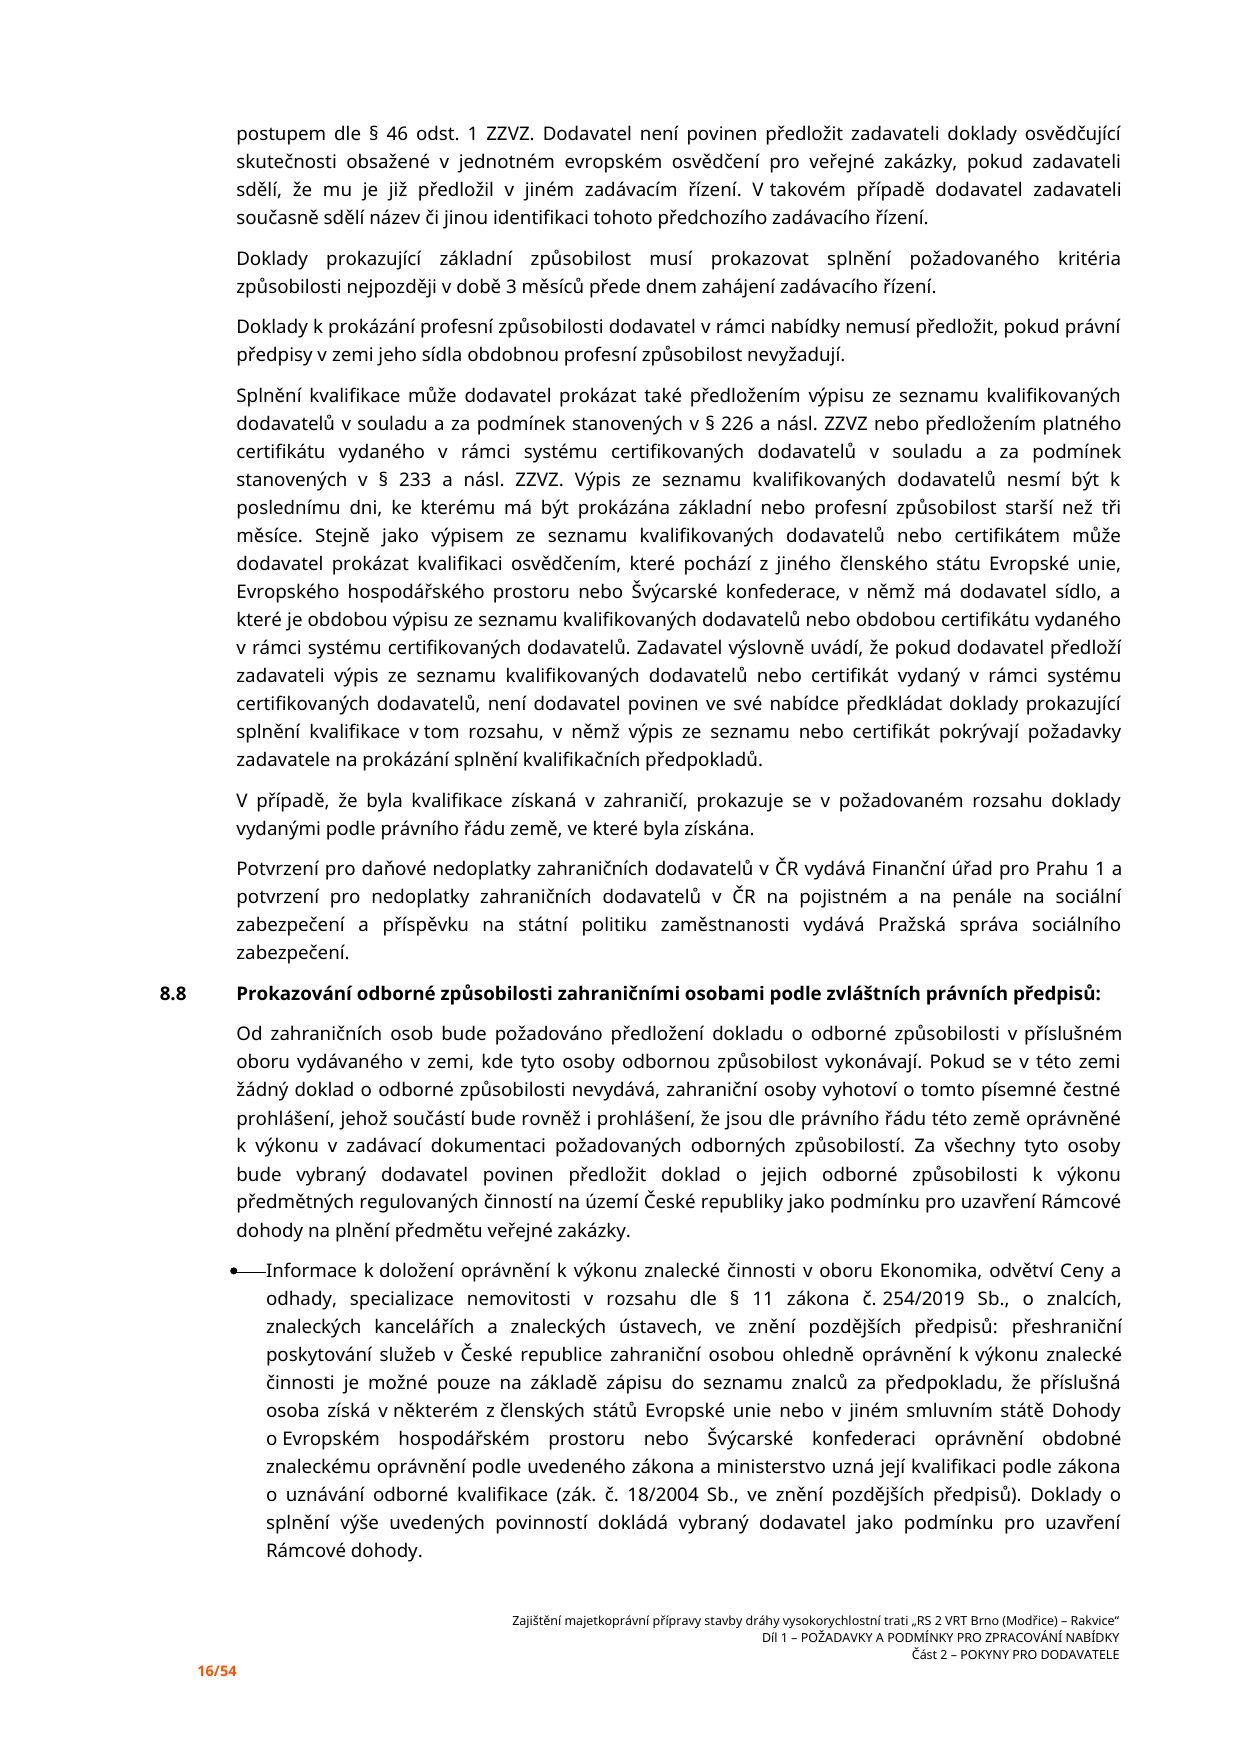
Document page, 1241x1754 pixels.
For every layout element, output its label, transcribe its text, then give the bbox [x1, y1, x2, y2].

text Splnění kvalifikace může dodavatel prokázat také předložením výpisu ze seznamu kvalifikovaných dodavatelů v souladu a za podmínek stanovených v § 226 a násl. ZZVZ nebo předložením platného certifikátu vydaného v rámci systému certifikovaných dodavatelů v souladu a za podmínek stanovených v § 233 a násl. ZZVZ. Výpis ze seznamu kvalifikovaných dodavatelů nesmí být k poslednímu dni, ke kterému má být prokázána základní nebo profesní způsobilost starší než tři měsíce. Stejně jako výpisem ze seznamu kvalifikovaných dodavatelů nebo certifikátem může dodavatel prokázat kvalifikaci osvědčením, které pochází z jiného členského státu Evropské unie, Evropského hospodářského prostoru nebo Švýcarské konfederace, v němž má dodavatel sídlo, a které je obdobou výpisu ze seznamu kvalifikovaných dodavatelů nebo obdobou certifikátu vydaného v rámci systému certifikovaných dodavatelů. Zadavatel výslovně uvádí, že pokud dodavatel předloží zadavateli výpis ze seznamu kvalifikovaných dodavatelů nebo certifikát vydaný v rámci systému certifikovaných dodavatelů, není dodavatel povinen ve své nabídce předkládat doklady prokazující splnění kvalifikace v tom rozsahu, v němž výpis ze seznamu nebo certifikát pokrývají požadavky zadavatele na prokázání splnění kvalifikačních předpokladů. [236, 382, 1122, 772]
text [236, 121, 1122, 230]
text Od zahraničních osob bude požadováno předložení dokladu o odborné způsobilosti v příslušném oboru vydávaného v zemi, kde tyto osoby odbornou způsobilost vykonávají. Pokud se v této zemi žádný doklad o odborné způsobilosti nevydává, zahraniční osoby vyhotoví o tomto písemné čestné prohlášení, jehož součástí bude rovněž i prohlášení, že jsou dle právního řádu této země oprávněné k výkonu v zadávací dokumentaci požadovaných odborných způsobilostí. Za všechny tyto osoby bude vybraný dodavatel povinen předložit doklad o jejich odborné způsobilosti k výkonu předmětných regulovaných činností na území České republiky jako podmínku pro uzavření Rámcové dohody na plnění předmětu veřejné zakázky. [236, 1021, 1122, 1242]
text Doklady k prokázání profesní způsobilosti dodavatel v rámci nabídky nemusí předložit, pokud právní předpisy v zemi jeho sídla obdobnou profesní způsobilost nevyžadují. [236, 314, 1122, 367]
text Prokazování odborné způsobilosti zahraničními osobami podle zvláštních právních předpisů: [159, 980, 1122, 1006]
text Doklady prokazující základní způsobilost musí prokazovat splnění požadovaného kritéria způsobilosti nejpozději v době 3 měsíců přede dnem zahájení zadávacího řízení. [236, 245, 1122, 299]
text Potvrzení pro daňové nedoplatky zahraničních dodavatelů v ČR vydává Finanční úřad pro Prahu 1 a potvrzení pro nedoplatky zahraničních dodavatelů v ČR na pojistném a na penále na sociální zabezpečení a příspěvku na státní politiku zaměstnanosti vydává Pražská správa sociálního zabezpečení. [236, 856, 1122, 965]
text V případě, že byla kvalifikace získaná v zahraničí, prokazuje se v požadovaném rozsahu doklady vydanými podle právního řádu země, ve které byla získána. [236, 787, 1122, 841]
text Informace k doložení oprávnění k výkonu znalecké činnosti v oboru Ekonomika, odvětví Ceny a odhady, specializace nemovitosti v rozsahu dle § 11 zákona č. 254/2019 Sb., o znalcích, znaleckých kancelářích a znaleckých ústavech, ve znění pozdějších předpisů: přeshraniční poskytování služeb v České republice zahraniční osobou ohledně oprávnění k výkonu znalecké činnosti je možné pouze na základě zápisu do seznamu znalců za předpokladu, že příslušná osoba získá v některém z členských států Evropské unie nebo v jiném smluvním státě Dohody o Evropském hospodářském prostoru nebo Švýcarské konfederaci oprávnění obdobné znaleckému oprávnění podle uvedeného zákona a ministerstvo uzná její kvalifikaci podle zákona o uznávání odborné kvalifikace (zák. č. 18/2004 Sb., ve znění pozdějších předpisů). Doklady o splnění výše uvedených povinností dokládá vybraný dodavatel jako podmínku pro uzavření Rámcové dohody. [230, 1257, 1122, 1563]
